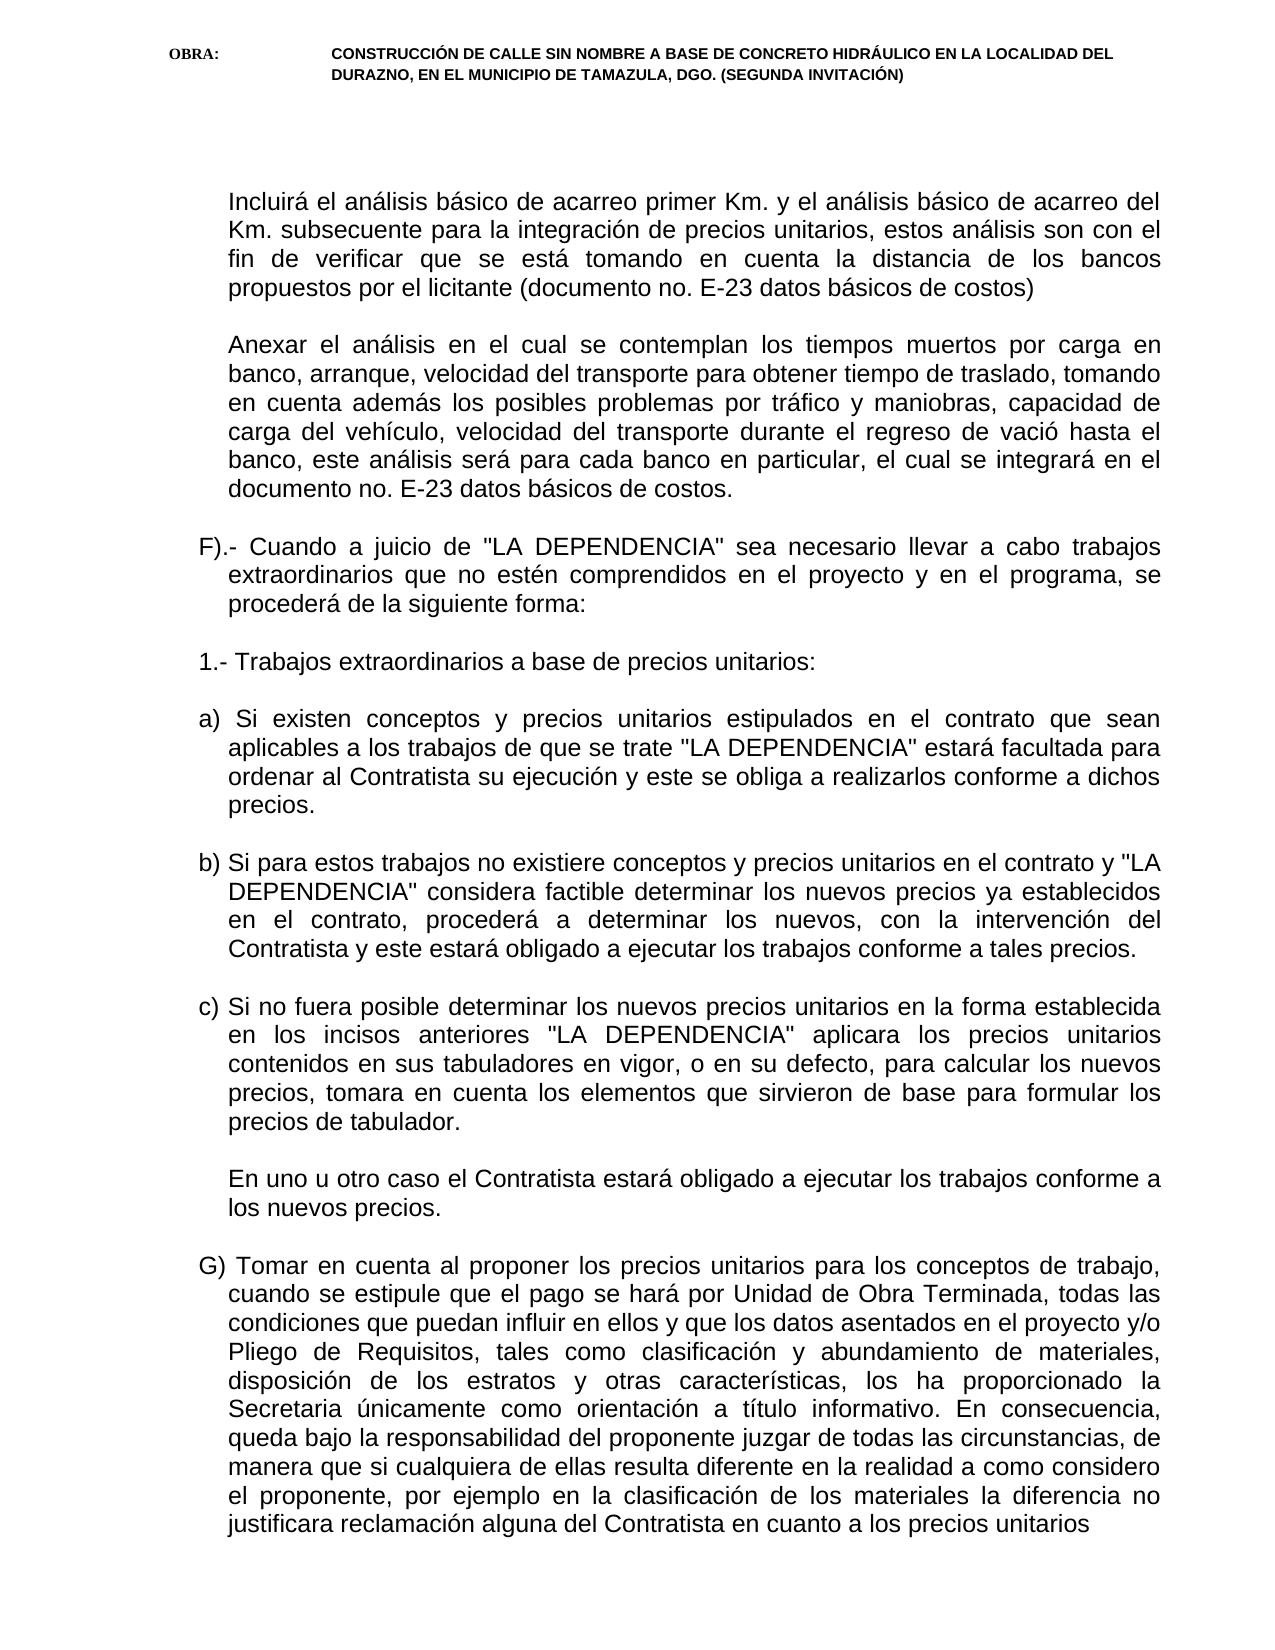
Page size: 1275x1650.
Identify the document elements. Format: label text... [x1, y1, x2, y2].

text Incluirá el análisis básico de acarreo primer Km. y el análisis básico de acarreo del Km. subsecuente para la integración de precios unitarios, estos análisis son con el fin de verificar que se está tomando en cuenta la distancia de los bancos propuestos por el licitante (documento no. E-23 datos básicos de costos) [198, 187, 1162, 302]
text F).- Cuando a juicio de "LA DEPENDENCIA" sea necesario llevar a cabo trabajos extraordinarios que no estén comprendidos en el proyecto y en el programa, se procederá de la siguiente forma: [198, 532, 1162, 618]
text c) Si no fuera posible determinar los nuevos precios unitarios en la forma establecida en los incisos anteriores "LA DEPENDENCIA" aplicara los precios unitarios contenidos en sus tabuladores en vigor, o en su defecto, para calcular los nuevos precios, tomara en cuenta los elementos que sirvieron de base para formular los precios de tabulador. [198, 992, 1162, 1135]
text a) Si existen conceptos y precios unitarios estipulados en el contrato que sean aplicables a los trabajos de que se trate "LA DEPENDENCIA" estará facultada para ordenar al Contratista su ejecución y este se obliga a realizarlos conforme a dichos precios. [198, 704, 1162, 819]
text b) Si para estos trabajos no existiere conceptos y precios unitarios en el contrato y "LA DEPENDENCIA" considera factible determinar los nuevos precios ya establecidos en el contrato, procederá a determinar los nuevos, con la intervención del Contratista y este estará obligado a ejecutar los trabajos conforme a tales precios. [198, 848, 1162, 963]
text 1.- Trabajos extraordinarios a base de precios unitarios: [198, 647, 1162, 675]
text Anexar el análisis en el cual se contemplan los tiempos muertos por carga en banco, arranque, velocidad del transporte para obtener tiempo de traslado, tomando en cuenta además los posibles problemas por tráfico y maniobras, capacidad de carga del vehículo, velocidad del transporte durante el regreso de vació hasta el banco, este análisis será para cada banco en particular, el cual se integrará en el documento no. E-23 datos básicos de costos. [198, 330, 1162, 503]
text En uno u otro caso el Contratista estará obligado a ejecutar los trabajos conforme a los nuevos precios. [198, 1164, 1162, 1222]
text G) Tomar en cuenta al proponer los precios unitarios para los conceptos de trabajo, cuando se estipule que el pago se hará por Unidad de Obra Terminada, todas las condiciones que puedan influir en ellos y que los datos asentados en el proyecto y/o Pliego de Requisitos, tales como clasificación y abundamiento de materiales, disposición de los estratos y otras características, los ha proporcionado la Secretaria únicamente como orientación a título informativo. En consecuencia, queda bajo la responsabilidad del proponente juzgar de todas las circunstancias, de manera que si cualquiera de ellas resulta diferente en la realidad a como considero el proponente, por ejemplo en la clasificación de los materiales la diferencia no justificara reclamación alguna del Contratista en cuanto a los precios unitarios [198, 1251, 1162, 1538]
